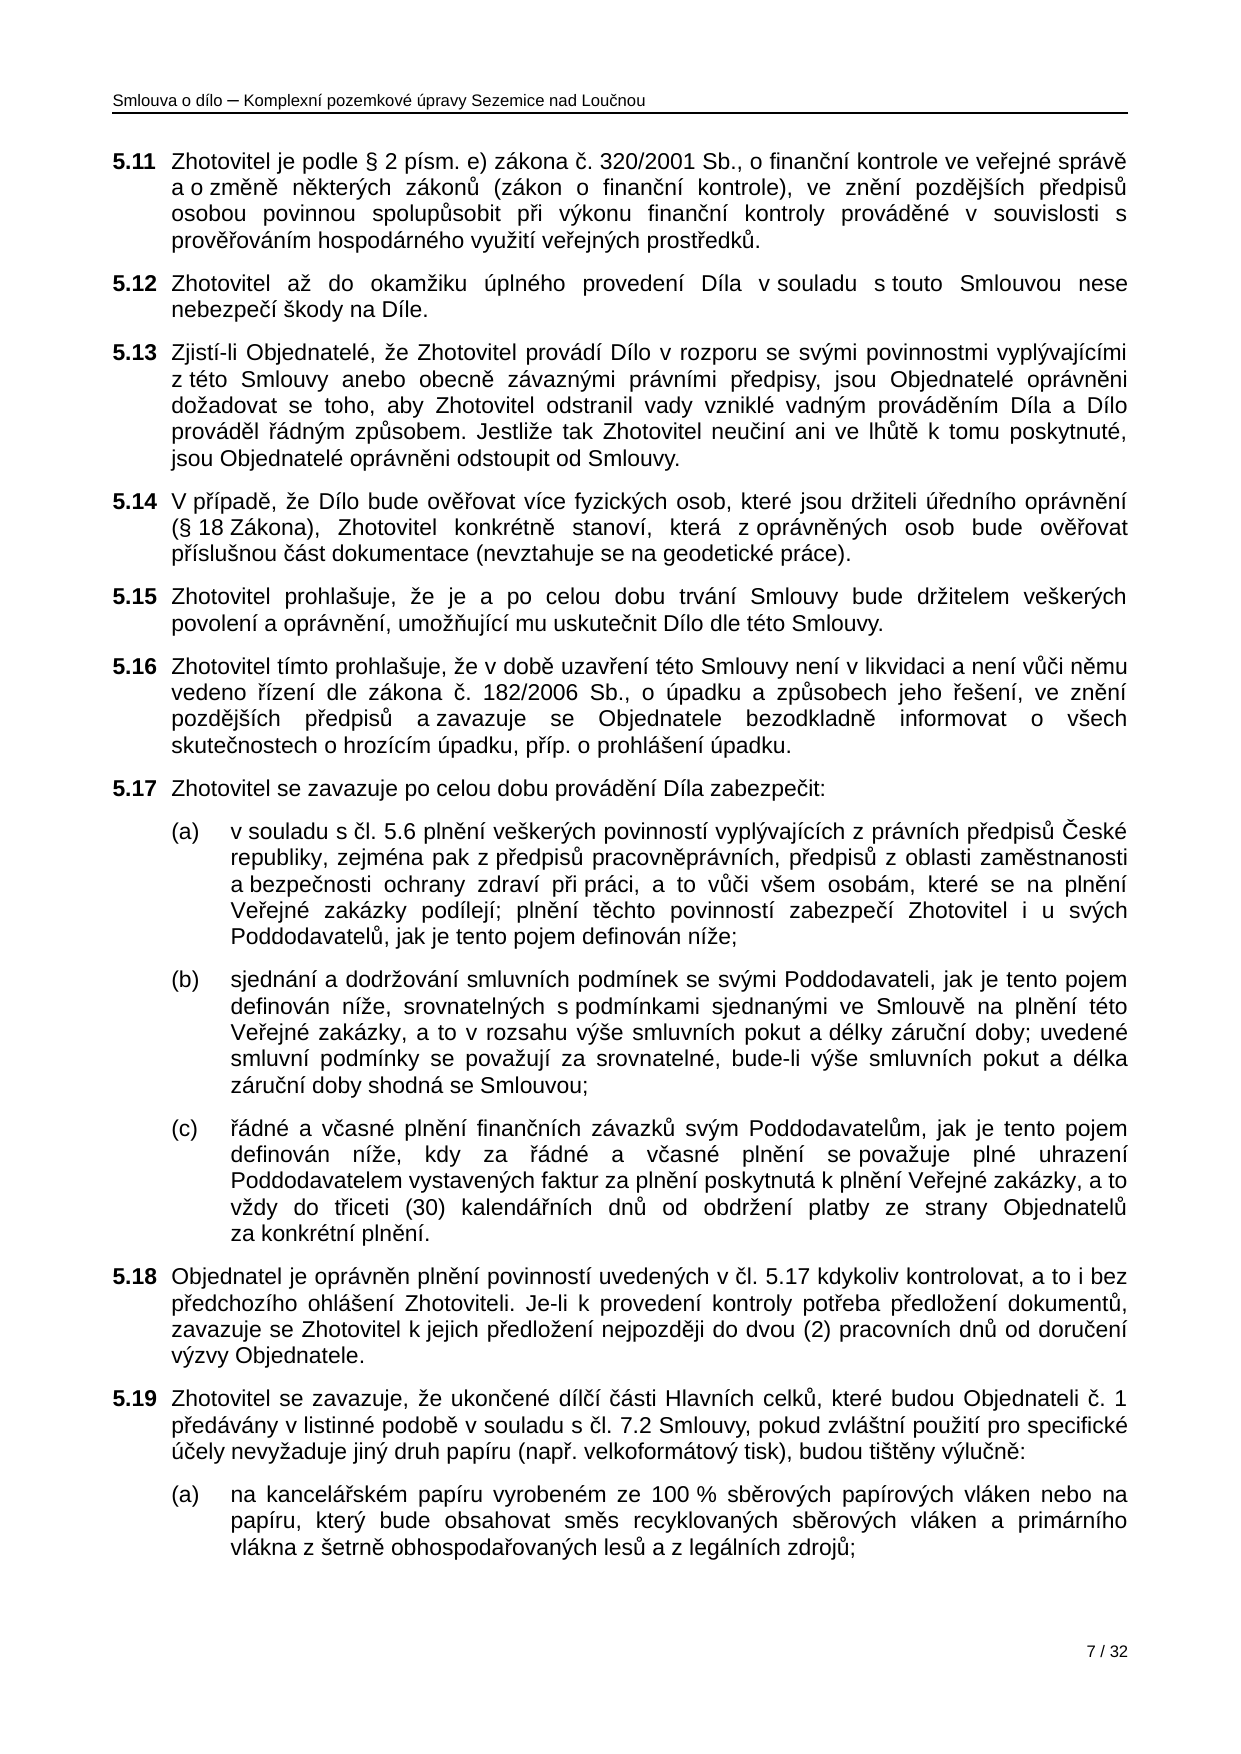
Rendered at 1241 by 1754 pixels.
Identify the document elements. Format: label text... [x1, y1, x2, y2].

text Zhotovitel prohlašuje, že je a po celou dobu trvání Smlouvy bude držitelem veškerých povolení a oprávnění, umožňující mu uskutečnit Dílo dle této Smlouvy. [112, 583, 1128, 636]
text Zhotovitel tímto prohlašuje, že v době uzavření této Smlouvy není v likvidaci a není vůči němu vedeno řízení dle zákona č. 182/2006 Sb., o úpadku a způsobech jeho řešení, ve znění pozdějších předpisů a zavazuje se Objednatele bezodkladně informovat o všech skutečnostech o hrozícím úpadku, příp. o prohlášení úpadku. [112, 653, 1128, 758]
text Zjistí-li Objednatelé, že Zhotovitel provádí Dílo v rozporu se svými povinnostmi vyplývajícími z této Smlouvy anebo obecně závaznými právními předpisy, jsou Objednatelé oprávněni dožadovat se toho, aby Zhotovitel odstranil vady vzniklé vadným prováděním Díla a Dílo prováděl řádným způsobem. Jestliže tak Zhotovitel neučiní ani ve lhůtě k tomu poskytnuté, jsou Objednatelé oprávněni odstoupit od Smlouvy. [112, 339, 1128, 471]
list na kancelářském papíru vyrobeném ze 100 % sběrových papírových vláken nebo na papíru, který bude obsahovat směs recyklovaných sběrových vláken a primárního vlákna z šetrně obhospodařovaných lesů a z legálních zdrojů; [171, 1481, 1128, 1560]
text Zhotovitel až do okamžiku úplného provedení Díla v souladu s touto Smlouvou nese nebezpečí škody na Díle. [112, 270, 1128, 322]
text Objednatel je oprávněn plnění povinností uvedených v čl. 5.17 kdykoliv kontrolovat, a to i bez předchozího ohlášení Zhotoviteli. Je-li k provedení kontroly potřeba předložení dokumentů, zavazuje se Zhotovitel k jejich předložení nejpozději do dvou (2) pracovních dnů od doručení výzvy Objednatele. [112, 1263, 1128, 1368]
text V případě, že Dílo bude ověřovat více fyzických osob, které jsou držiteli úředního oprávnění (§ 18 Zákona), Zhotovitel konkrétně stanoví, která z oprávněných osob bude ověřovat příslušnou část dokumentace (nevztahuje se na geodetické práce). [112, 488, 1128, 567]
text Zhotovitel se zavazuje, že ukončené dílčí části Hlavních celků, které budou Objednateli č. 1 předávány v listinné podobě v souladu s čl. 7.2 Smlouvy, pokud zvláštní použití pro specifické účely nevyžaduje jiný druh papíru (např. velkoformátový tisk), budou tištěny výlučně: [112, 1385, 1128, 1464]
text Zhotovitel se zavazuje po celou dobu provádění Díla zabezpečit: [112, 775, 1128, 801]
list sjednání a dodržování smluvních podmínek se svými Poddodavateli, jak je tento pojem definován níže, srovnatelných s podmínkami sjednanými ve Smlouvě na plnění této Veřejné zakázky, a to v rozsahu výše smluvních pokut a délky záruční doby; uvedené smluvní podmínky se považují za srovnatelné, bude-li výše smluvních pokut a délka záruční doby shodná se Smlouvou; [171, 966, 1128, 1098]
list řádné a včasné plnění finančních závazků svým Poddodavatelům, jak je tento pojem definován níže, kdy za řádné a včasné plnění se považuje plné uhrazení Poddodavatelem vystavených faktur za plnění poskytnutá k plnění Veřejné zakázky, a to vždy do třiceti (30) kalendářních dnů od obdržení platby ze strany Objednatelů za konkrétní plnění. [171, 1115, 1128, 1246]
text Zhotovitel je podle § 2 písm. e) zákona č. 320/2001 Sb., o finanční kontrole ve veřejné správě a o změně některých zákonů (zákon o finanční kontrole), ve znění pozdějších předpisů osobou povinnou spolupůsobit při výkonu finanční kontroly prováděné v souvislosti s prověřováním hospodárného využití veřejných prostředků. [112, 148, 1128, 253]
list v souladu s čl. 5.6 plnění veškerých povinností vyplývajících z právních předpisů České republiky, zejména pak z předpisů pracovněprávních, předpisů z oblasti zaměstnanosti a bezpečnosti ochrany zdraví při práci, a to vůči všem osobám, které se na plnění Veřejné zakázky podílejí; plnění těchto povinností zabezpečí Zhotovitel i u svých Poddodavatelů, jak je tento pojem definován níže; [171, 818, 1128, 949]
